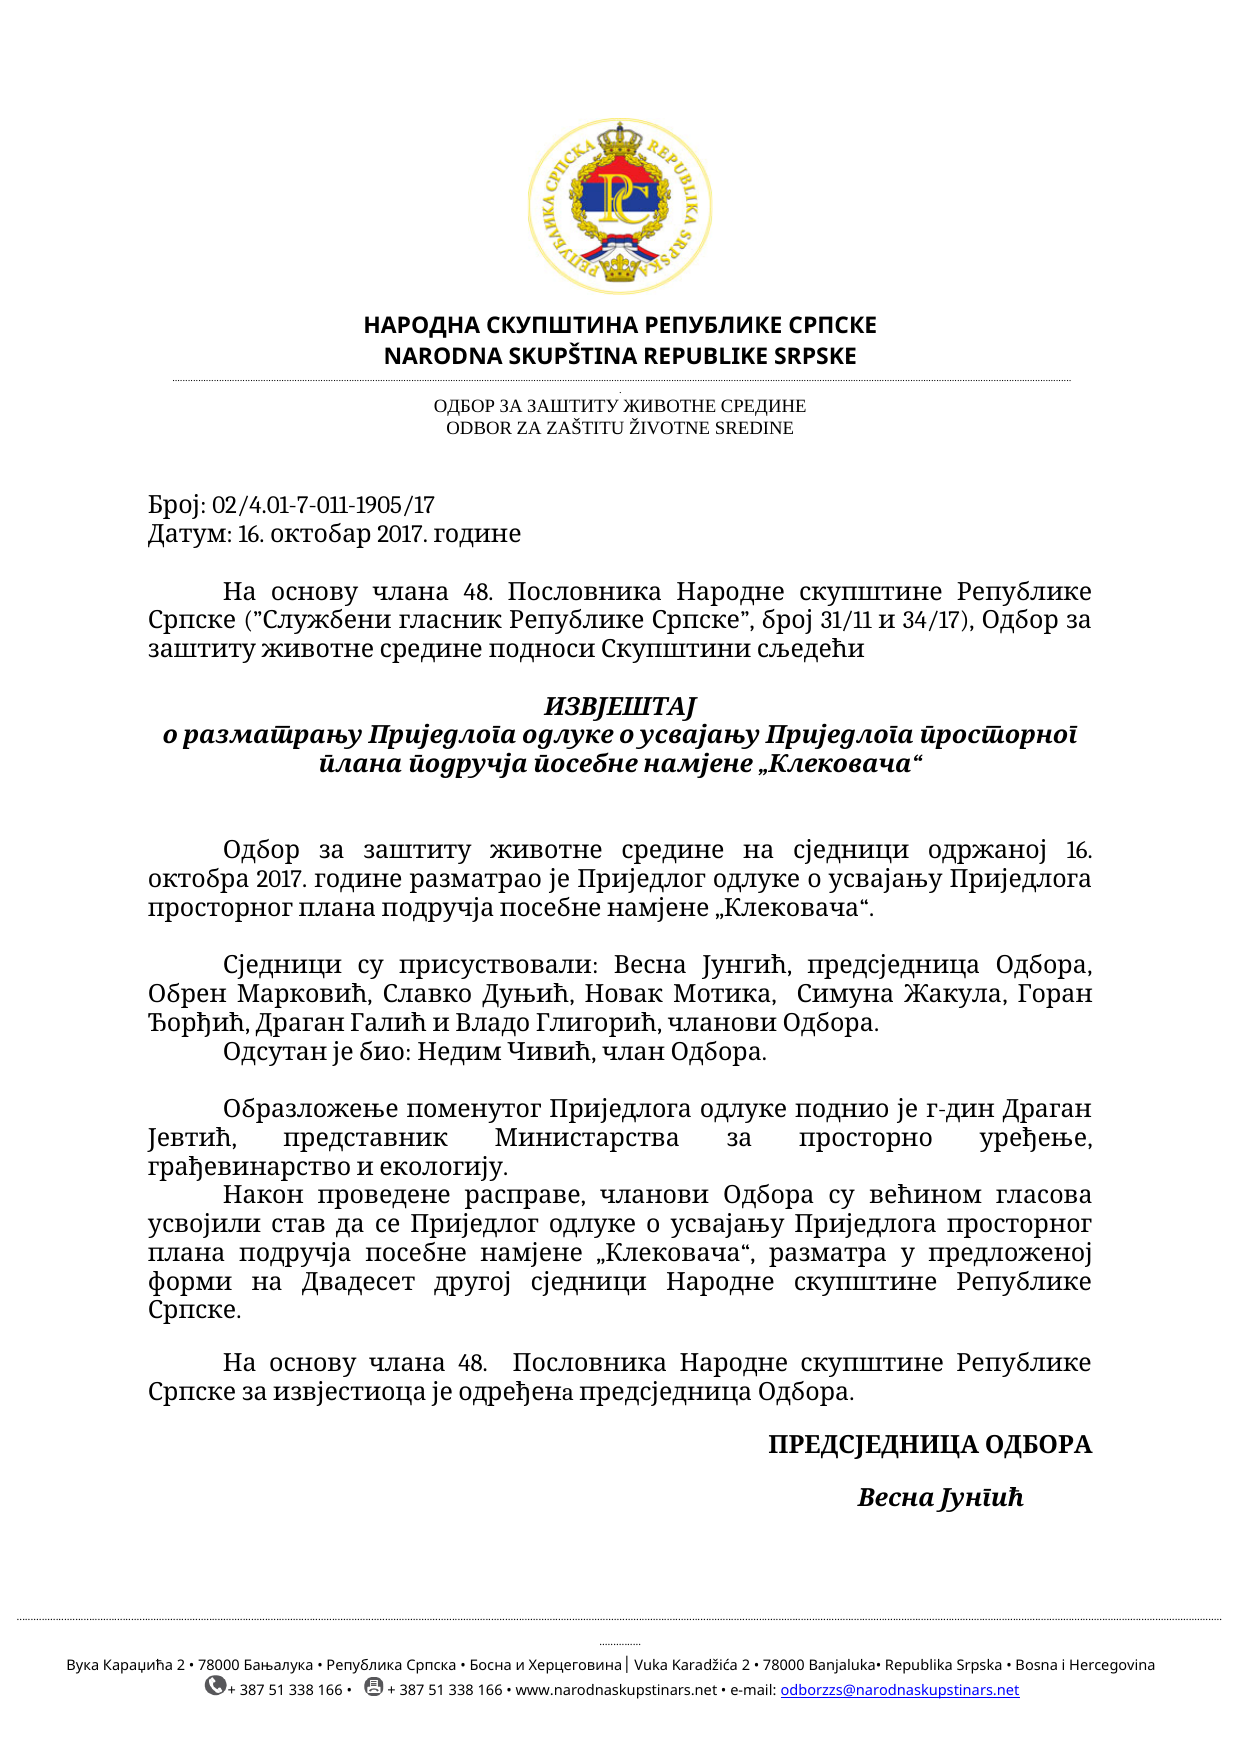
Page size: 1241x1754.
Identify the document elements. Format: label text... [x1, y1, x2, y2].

text ИЗВЈЕШТАЈ [148, 692, 1093, 721]
text Након проведене расправе, чланови Одбора су већином гласова усвојили став да се Приједлог одлуке о усвајању Приједлога просторног плана подручја посебне намјене „Клековача“, разматра у предложеној форми на Двадесет другој сједници Народне скупштине Републике Српске. [148, 1181, 1093, 1325]
text На основу члана 48. Пословника Народне скупштине Републике Српске (”Службени гласник Републике Српске”, број 31/11 и 34/17), Одбор за заштиту животне средине подноси Скупштини сљедећи [148, 577, 1093, 664]
text Весна Јунгић [148, 1483, 1093, 1512]
text Одбор за заштиту животне средине на сједници одржаној 16. октобра 2017. године разматрао је Приједлог одлуке о усвајању Приједлога просторног плана подручја посебне намјене „Клековача“. [148, 836, 1093, 922]
text Образложење поменутог Приједлога одлуке поднио је г-дин Драган Јевтић, представник Министарства за просторно уређење, грађевинарство и екологију. [148, 1095, 1093, 1181]
text ПРЕДСЈЕДНИЦА ОДБОРА [148, 1431, 1093, 1459]
text Број: 02/4.01-7-011-1905/17 [148, 491, 1093, 520]
text Датум: 16. октобар 2017. године [148, 520, 1093, 549]
text На основу члана 48. Пословника Народне скупштине Републике Српске за извјестиоца је одређенa предсједница Одбора. [148, 1349, 1093, 1407]
text о разматрању Приједлога одлуке о усвајању Приједлога просторног плана подручја посебне намјене „Клековача“ [148, 721, 1093, 779]
text Одсутан је био: Недим Чивић, члан Одбора. [148, 1037, 1093, 1066]
text Сједници су присуствовали: Весна Јунгић, предсједница Одбора, Обрен Марковић, Славко Дуњић, Новак Мотика, Симуна Жакула, Горан Ђорђић, Драган Галић и Владо Глигорић, чланови Одбора. [148, 951, 1093, 1037]
